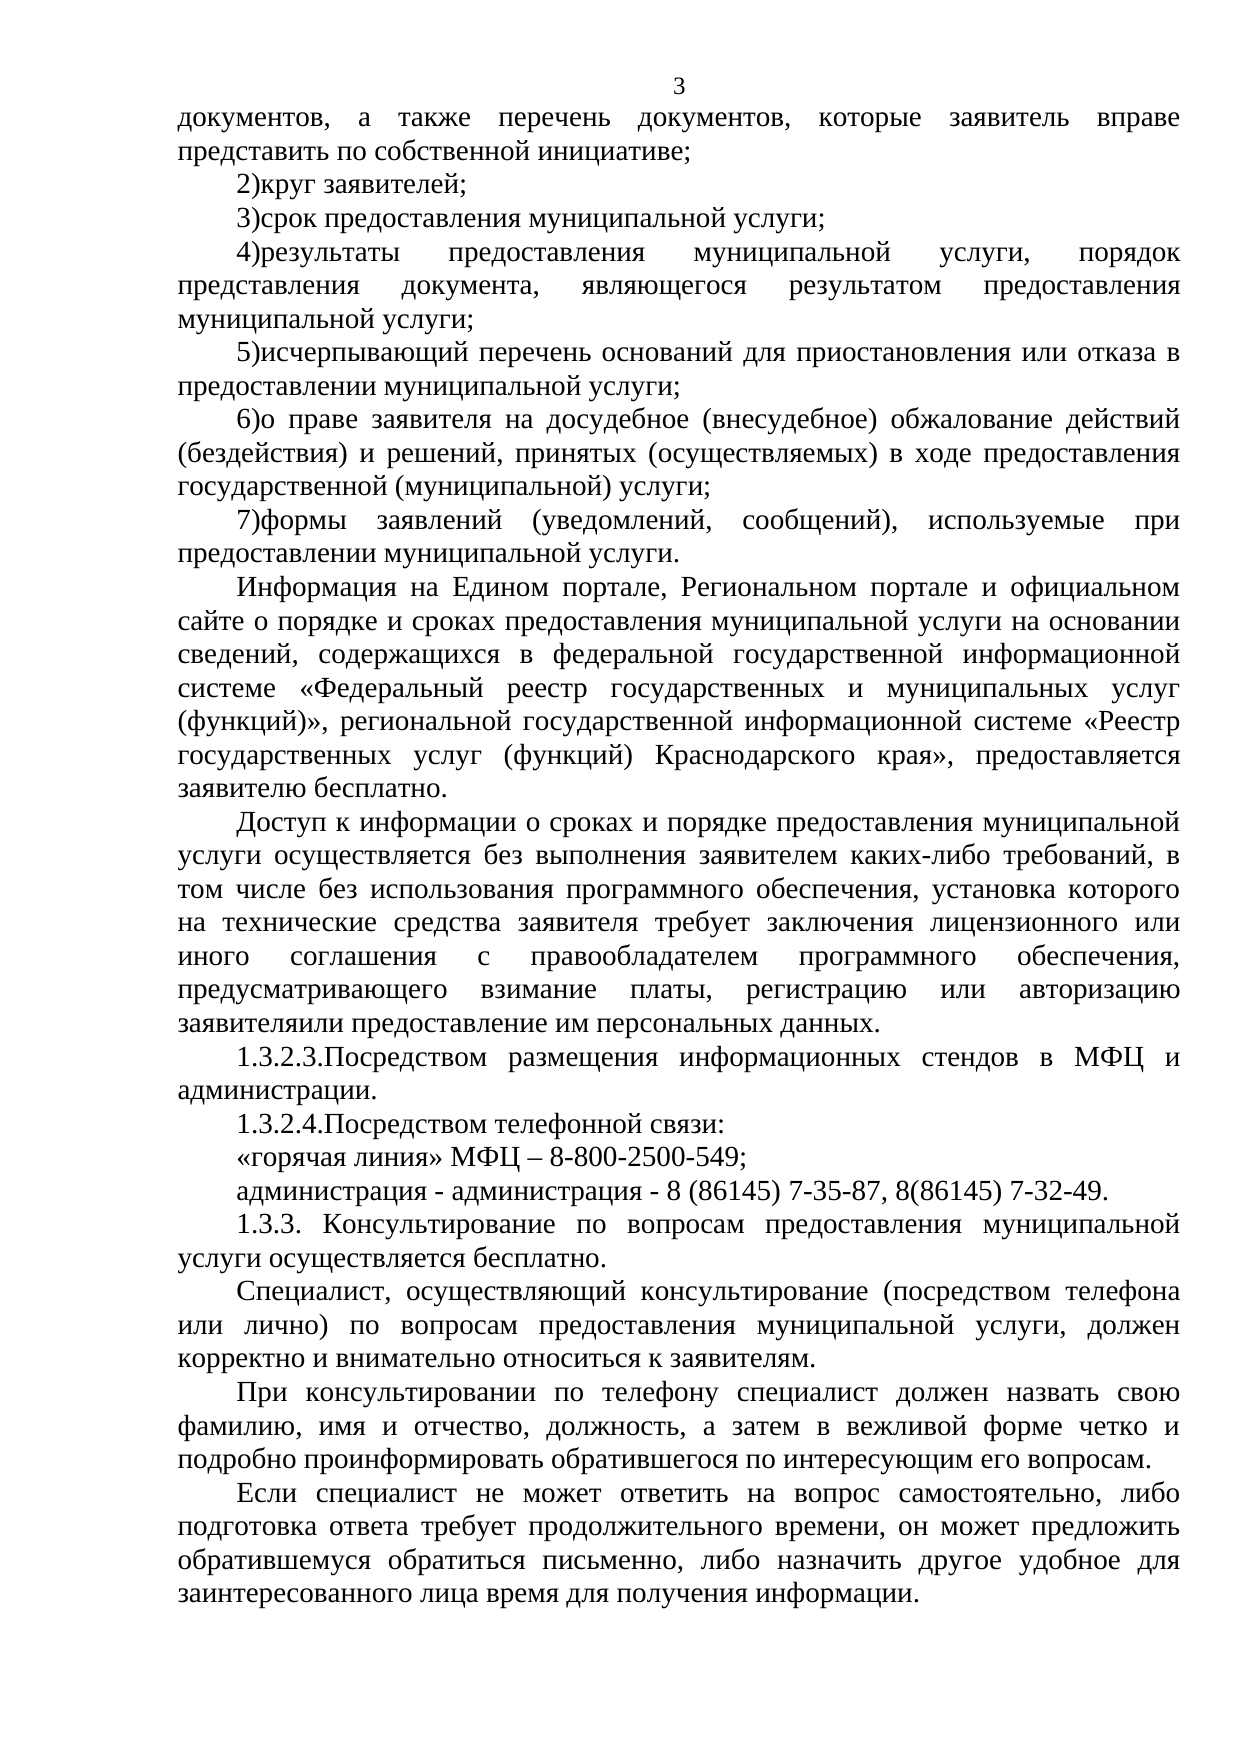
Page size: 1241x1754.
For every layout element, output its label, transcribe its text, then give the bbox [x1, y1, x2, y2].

text 7)формы заявлений (уведомлений, сообщений), используемые при предоставлении муниципальной услуги. [177, 502, 1181, 569]
text Специалист, осуществляющий консультирование (посредством телефона или лично) по вопросам предоставления муниципальной услуги, должен корректно и внимательно относиться к заявителям. [177, 1273, 1181, 1374]
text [177, 99, 1181, 167]
text 5)исчерпывающий перечень оснований для приостановления или отказа в предоставлении муниципальной услуги; [177, 334, 1181, 401]
text 1.3.2.4.Посредством телефонной связи: [177, 1106, 1181, 1139]
text Информация на Едином портале, Региональном портале и официальном сайте о порядке и сроках предоставления муниципальной услуги на основании сведений, содержащихся в федеральной государственной информационной системе «Федеральный реестр государственных и муниципальных услуг (функций)», региональной государственной информационной системе «Реестр государственных услуг (функций) Краснодарского края», предоставляется заявителю бесплатно. [177, 569, 1181, 804]
text 1.3.2.3.Посредством размещения информационных стендов в МФЦ и администрации. [177, 1039, 1181, 1106]
text администрация - администрация - 8 (86145) 7-35-87, 8(86145) 7-32-49. [177, 1173, 1181, 1206]
text 6)о праве заявителя на досудебное (внесудебное) обжалование действий (бездействия) и решений, принятых (осуществляемых) в ходе предоставления государственной (муниципальной) услуги; [177, 401, 1181, 502]
text Доступ к информации о сроках и порядке предоставления муниципальной услуги осуществляется без выполнения заявителем каких-либо требований, в том числе без использования программного обеспечения, установка которого на технические средства заявителя требует заключения лицензионного или иного соглашения с правообладателем программного обеспечения, предусматривающего взимание платы, регистрацию или авторизацию заявителяили предоставление им персональных данных. [177, 804, 1181, 1039]
text 2)круг заявителей; [177, 167, 1181, 200]
text Если специалист не может ответить на вопрос самостоятельно, либо подготовка ответа требует продолжительного времени, он может предложить обратившемуся обратиться письменно, либо назначить другое удобное для заинтересованного лица время для получения информации. [177, 1475, 1181, 1609]
text 4)результаты предоставления муниципальной услуги, порядок представления документа, являющегося результатом предоставления муниципальной услуги; [177, 234, 1181, 334]
text 1.3.3. Консультирование по вопросам предоставления муниципальной услуги осуществляется бесплатно. [177, 1206, 1181, 1273]
text «горячая линия» МФЦ – 8-800-2500-549; [177, 1139, 1181, 1173]
text 3)срок предоставления муниципальной услуги; [177, 200, 1181, 234]
text При консультировании по телефону специалист должен назвать свою фамилию, имя и отчество, должность, а затем в вежливой форме четко и подробно проинформировать обратившегося по интересующим его вопросам. [177, 1374, 1181, 1475]
